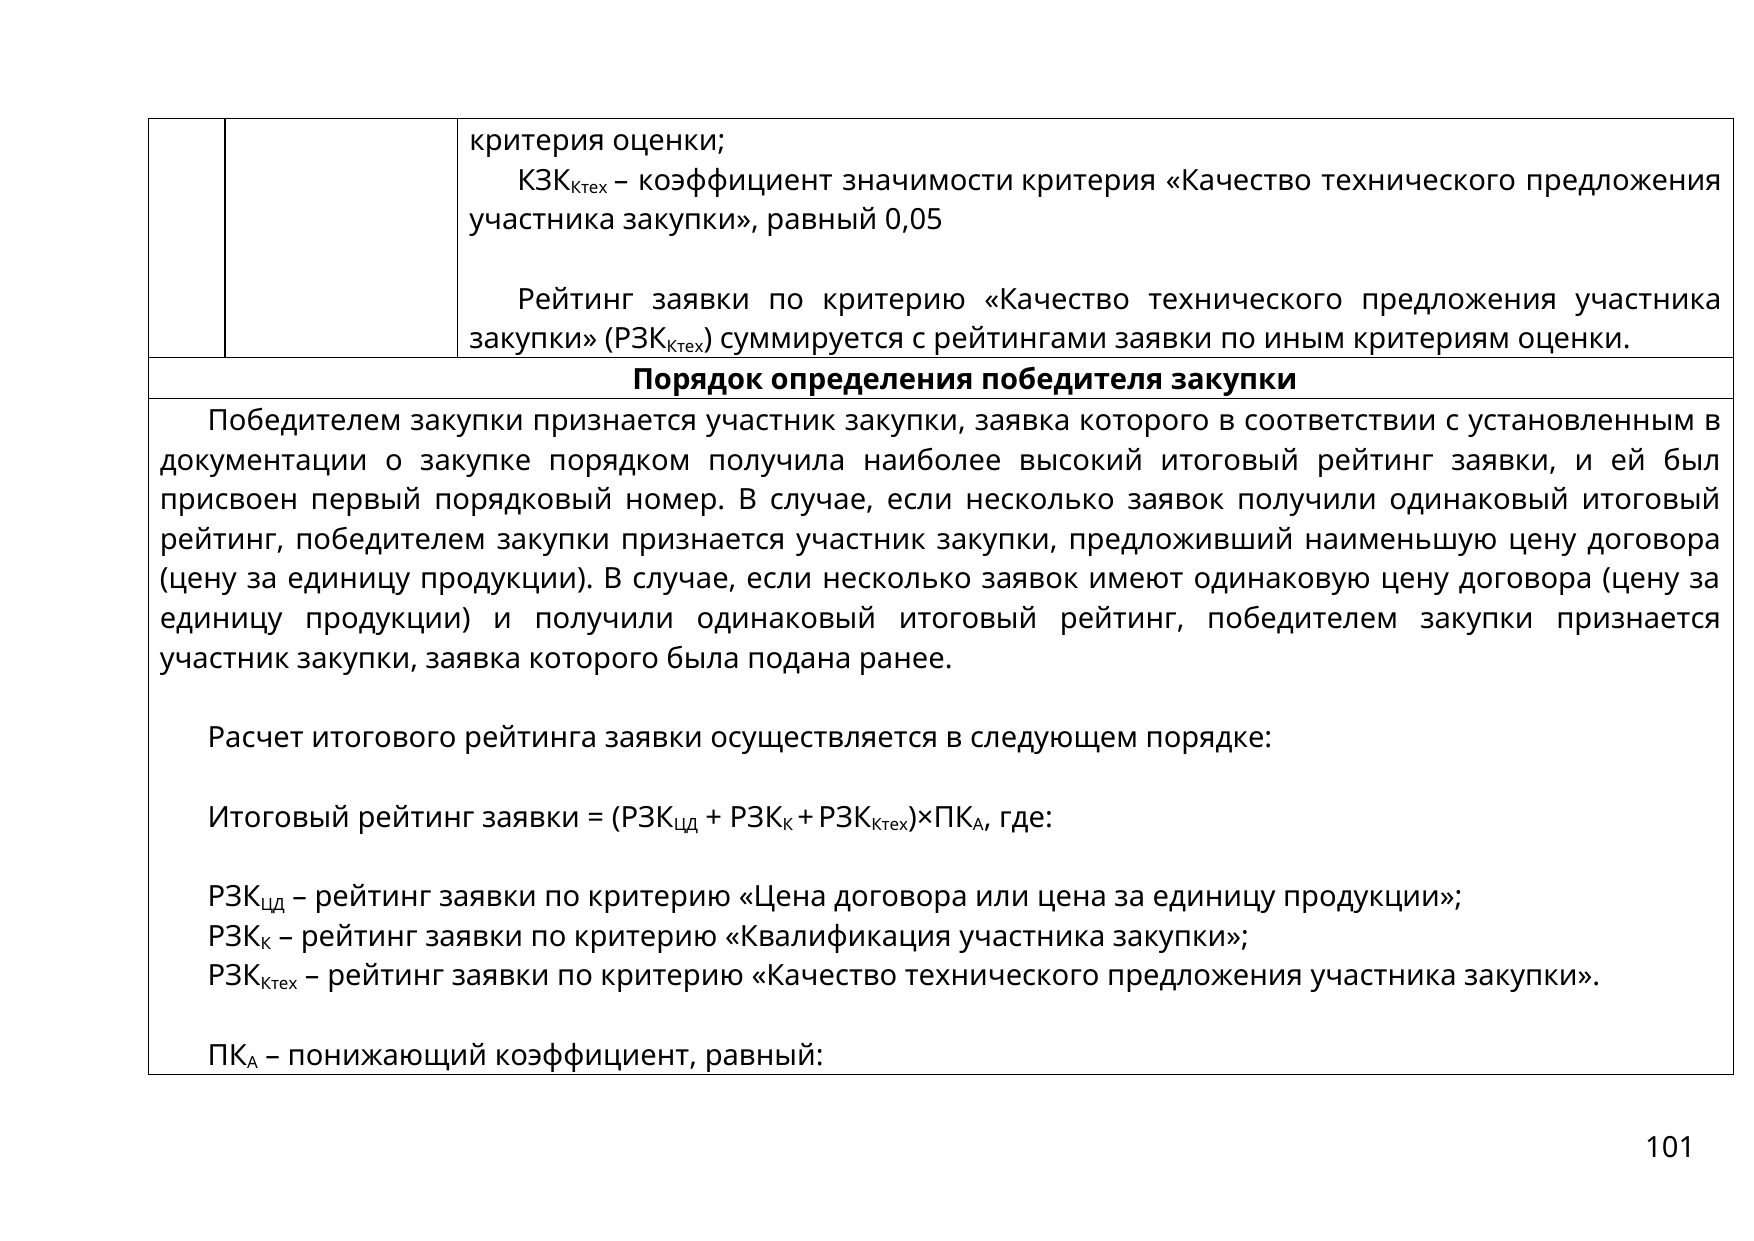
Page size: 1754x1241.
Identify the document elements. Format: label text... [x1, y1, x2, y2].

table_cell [149, 399, 1733, 1074]
table_cell Порядок определения победителя закупки [149, 358, 1733, 398]
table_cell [458, 119, 1733, 357]
